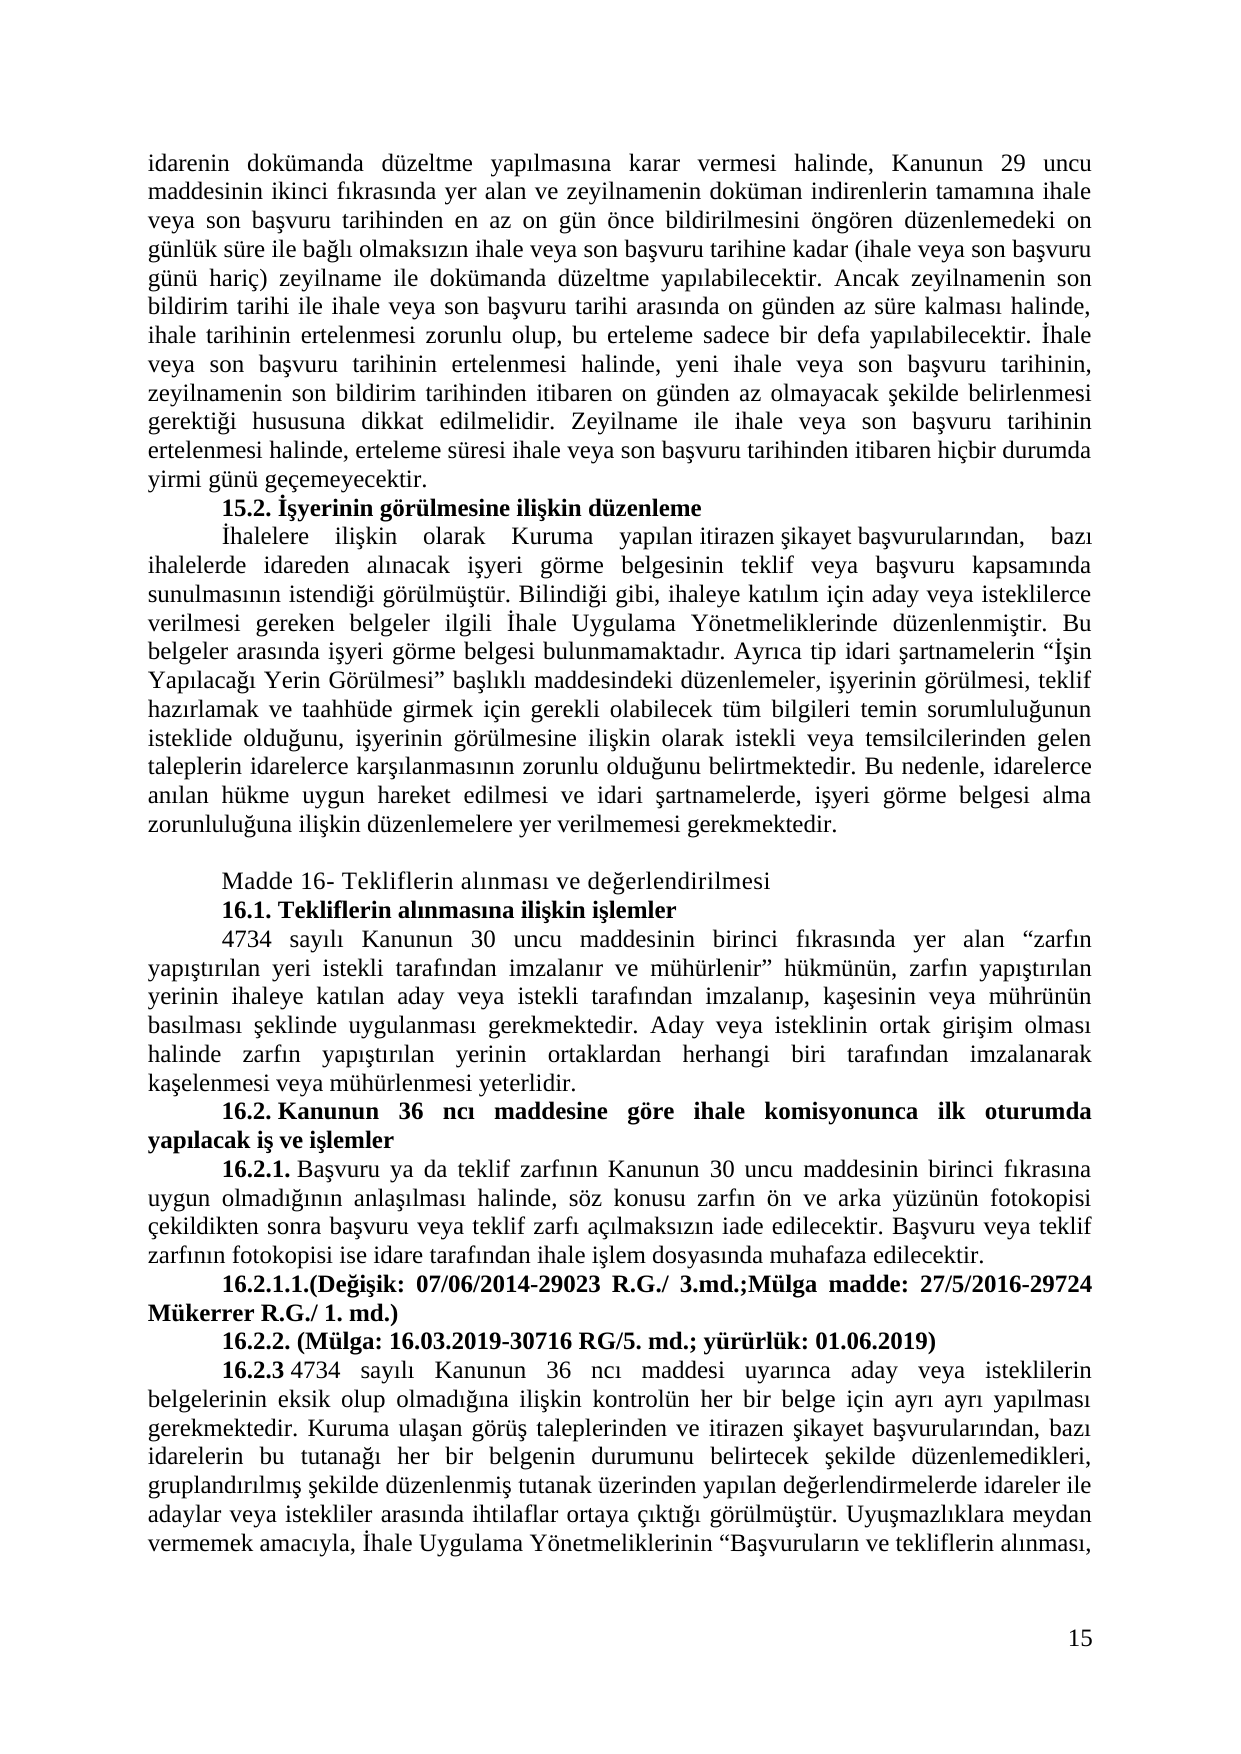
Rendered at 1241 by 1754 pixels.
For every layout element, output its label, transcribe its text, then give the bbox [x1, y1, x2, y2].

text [148, 1355, 1092, 1556]
text 16.2.1.1.(Değişik: 07/06/2014-29023 R.G./ 3.md.;Mülga madde: 27/5/2016-29724 Mükerrer R.G./ 1. md.) [148, 1269, 1092, 1326]
subtitle 16.1. Tekliflerin alınmasına ilişkin işlemler [148, 895, 1092, 924]
text İhalelere ilişkin olarak Kuruma yapılan itirazen şikayet başvurularından, bazı ihalelerde idareden alınacak işyeri görme belgesinin teklif veya başvuru kapsamında sunulmasının istendiği görülmüştür. Bilindiği gibi, ihaleye katılım için aday veya isteklilerce verilmesi gereken belgeler ilgili İhale Uygulama Yönetmeliklerinde düzenlenmiştir. Bu belgeler arasında işyeri görme belgesi bulunmamaktadır. Ayrıca tip idari şartnamelerin “İşin Yapılacağı Yerin Görülmesi” başlıklı maddesindeki düzenlemeler, işyerinin görülmesi, teklif hazırlamak ve taahhüde girmek için gerekli olabilecek tüm bilgileri temin sorumluluğunun isteklide olduğunu, işyerinin görülmesine ilişkin olarak istekli veya temsilcilerinden gelen taleplerin idarelerce karşılanmasının zorunlu olduğunu belirtmektedir. Bu nedenle, idarelerce anılan hükme uygun hareket edilmesi ve idari şartnamelerde, işyeri görme belgesi alma zorunluluğuna ilişkin düzenlemelere yer verilmemesi gerekmektedir. [148, 521, 1092, 838]
text 16.2.2. (Mülga: 16.03.2019-30716 RG/5. md.; yürürlük: 01.06.2019) [148, 1326, 1092, 1355]
subtitle Madde 16- Tekliflerin alınması ve değerlendirilmesi [148, 866, 1092, 895]
subtitle 16.2. Kanunun 36 ncı maddesine göre ihale komisyonunca ilk oturumda yapılacak iş ve işlemler [148, 1096, 1092, 1154]
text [148, 148, 1092, 493]
text 16.2.1. Başvuru ya da teklif zarfının Kanunun 30 uncu maddesinin birinci fıkrasına uygun olmadığının anlaşılması halinde, söz konusu zarfın ön ve arka yüzünün fotokopisi çekildikten sonra başvuru veya teklif zarfı açılmaksızın iade edilecektir. Başvuru veya teklif zarfının fotokopisi ise idare tarafından ihale işlem dosyasında muhafaza edilecektir. [148, 1154, 1092, 1269]
text 4734 sayılı Kanunun 30 uncu maddesinin birinci fıkrasında yer alan “zarfın yapıştırılan yeri istekli tarafından imzalanır ve mühürlenir” hükmünün, zarfın yapıştırılan yerinin ihaleye katılan aday veya istekli tarafından imzalanıp, kaşesinin veya mührünün basılması şeklinde uygulanması gerekmektedir. Aday veya isteklinin ortak girişim olması halinde zarfın yapıştırılan yerinin ortaklardan herhangi biri tarafından imzalanarak kaşelenmesi veya mühürlenmesi yeterlidir. [148, 924, 1092, 1096]
subtitle 15.2. İşyerinin görülmesine ilişkin düzenleme [148, 493, 1092, 521]
